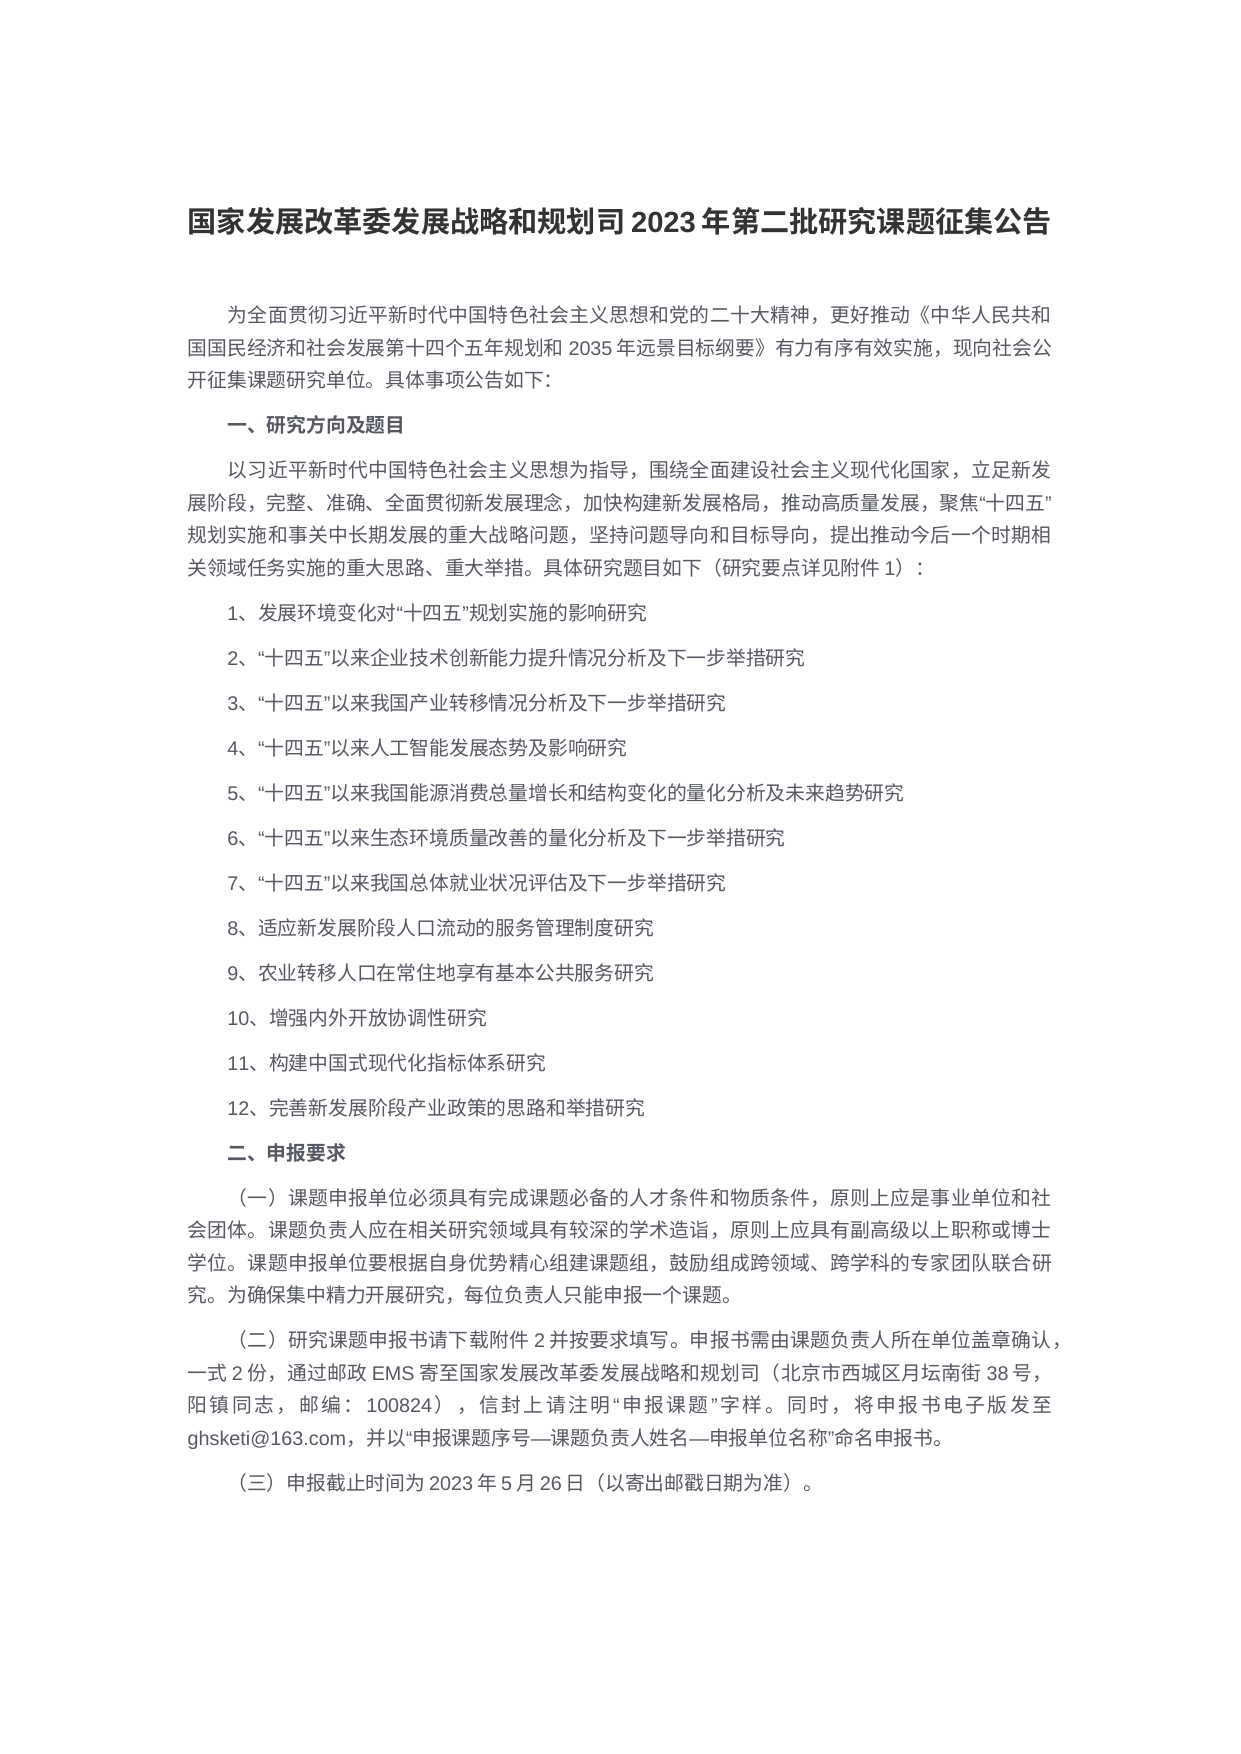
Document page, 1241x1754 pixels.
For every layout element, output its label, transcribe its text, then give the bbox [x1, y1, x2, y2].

text （三）申报截止时间为2023年5月26日（以寄出邮戳日期为准）。 [187, 1467, 1053, 1499]
text 4、“十四五”以来人工智能发展态势及影响研究 [187, 732, 1053, 764]
text 3、“十四五”以来我国产业转移情况分析及下一步举措研究 [187, 687, 1053, 719]
text 7、“十四五”以来我国总体就业状况评估及下一步举措研究 [187, 867, 1053, 899]
text 二、申报要求 [187, 1137, 1053, 1169]
text 11、构建中国式现代化指标体系研究 [187, 1047, 1053, 1079]
text 一、研究方向及题目 [187, 409, 1053, 442]
text 10、增强内外开放协调性研究 [187, 1002, 1053, 1034]
text 以习近平新时代中国特色社会主义思想为指导，围绕全面建设社会主义现代化国家，立足新发展阶段，完整、准确、全面贯彻新发展理念，加快构建新发展格局，推动高质量发展，聚焦“十四五”规划实施和事关中长期发展的重大战略问题，坚持问题导向和目标导向，提出推动今后一个时期相关领域任务实施的重大思路、重大举措。具体研究题目如下（研究要点详见附件1）： [187, 454, 1053, 584]
text 9、农业转移人口在常住地享有基本公共服务研究 [187, 957, 1053, 989]
text 1、发展环境变化对“十四五”规划实施的影响研究 [187, 597, 1053, 629]
subtitle 国家发展改革委发展战略和规划司2023年第二批研究课题征集公告 [187, 189, 1053, 254]
text 6、“十四五”以来生态环境质量改善的量化分析及下一步举措研究 [187, 822, 1053, 854]
text （一）课题申报单位必须具有完成课题必备的人才条件和物质条件，原则上应是事业单位和社会团体。课题负责人应在相关研究领域具有较深的学术造诣，原则上应具有副高级以上职称或博士学位。课题申报单位要根据自身优势精心组建课题组，鼓励组成跨领域、跨学科的专家团队联合研究。为确保集中精力开展研究，每位负责人只能申报一个课题。 [187, 1182, 1053, 1312]
text 为全面贯彻习近平新时代中国特色社会主义思想和党的二十大精神，更好推动《中华人民共和国国民经济和社会发展第十四个五年规划和2035年远景目标纲要》有力有序有效实施，现向社会公开征集课题研究单位。具体事项公告如下： [187, 299, 1053, 397]
text 5、“十四五”以来我国能源消费总量增长和结构变化的量化分析及未来趋势研究 [187, 777, 1053, 809]
text （二）研究课题申报书请下载附件2并按要求填写。申报书需由课题负责人所在单位盖章确认，一式2份，通过邮政EMS寄至国家发展改革委发展战略和规划司（北京市西城区月坛南街38号，阳镇同志，邮编：100824），信封上请注明“申报课题”字样。同时，将申报书电子版发至ghsketi@163.com，并以“申报课题序号—课题负责人姓名—申报单位名称”命名申报书。 [187, 1324, 1053, 1454]
text 12、完善新发展阶段产业政策的思路和举措研究 [187, 1092, 1053, 1124]
text 2、“十四五”以来企业技术创新能力提升情况分析及下一步举措研究 [187, 642, 1053, 674]
text 8、适应新发展阶段人口流动的服务管理制度研究 [187, 912, 1053, 944]
